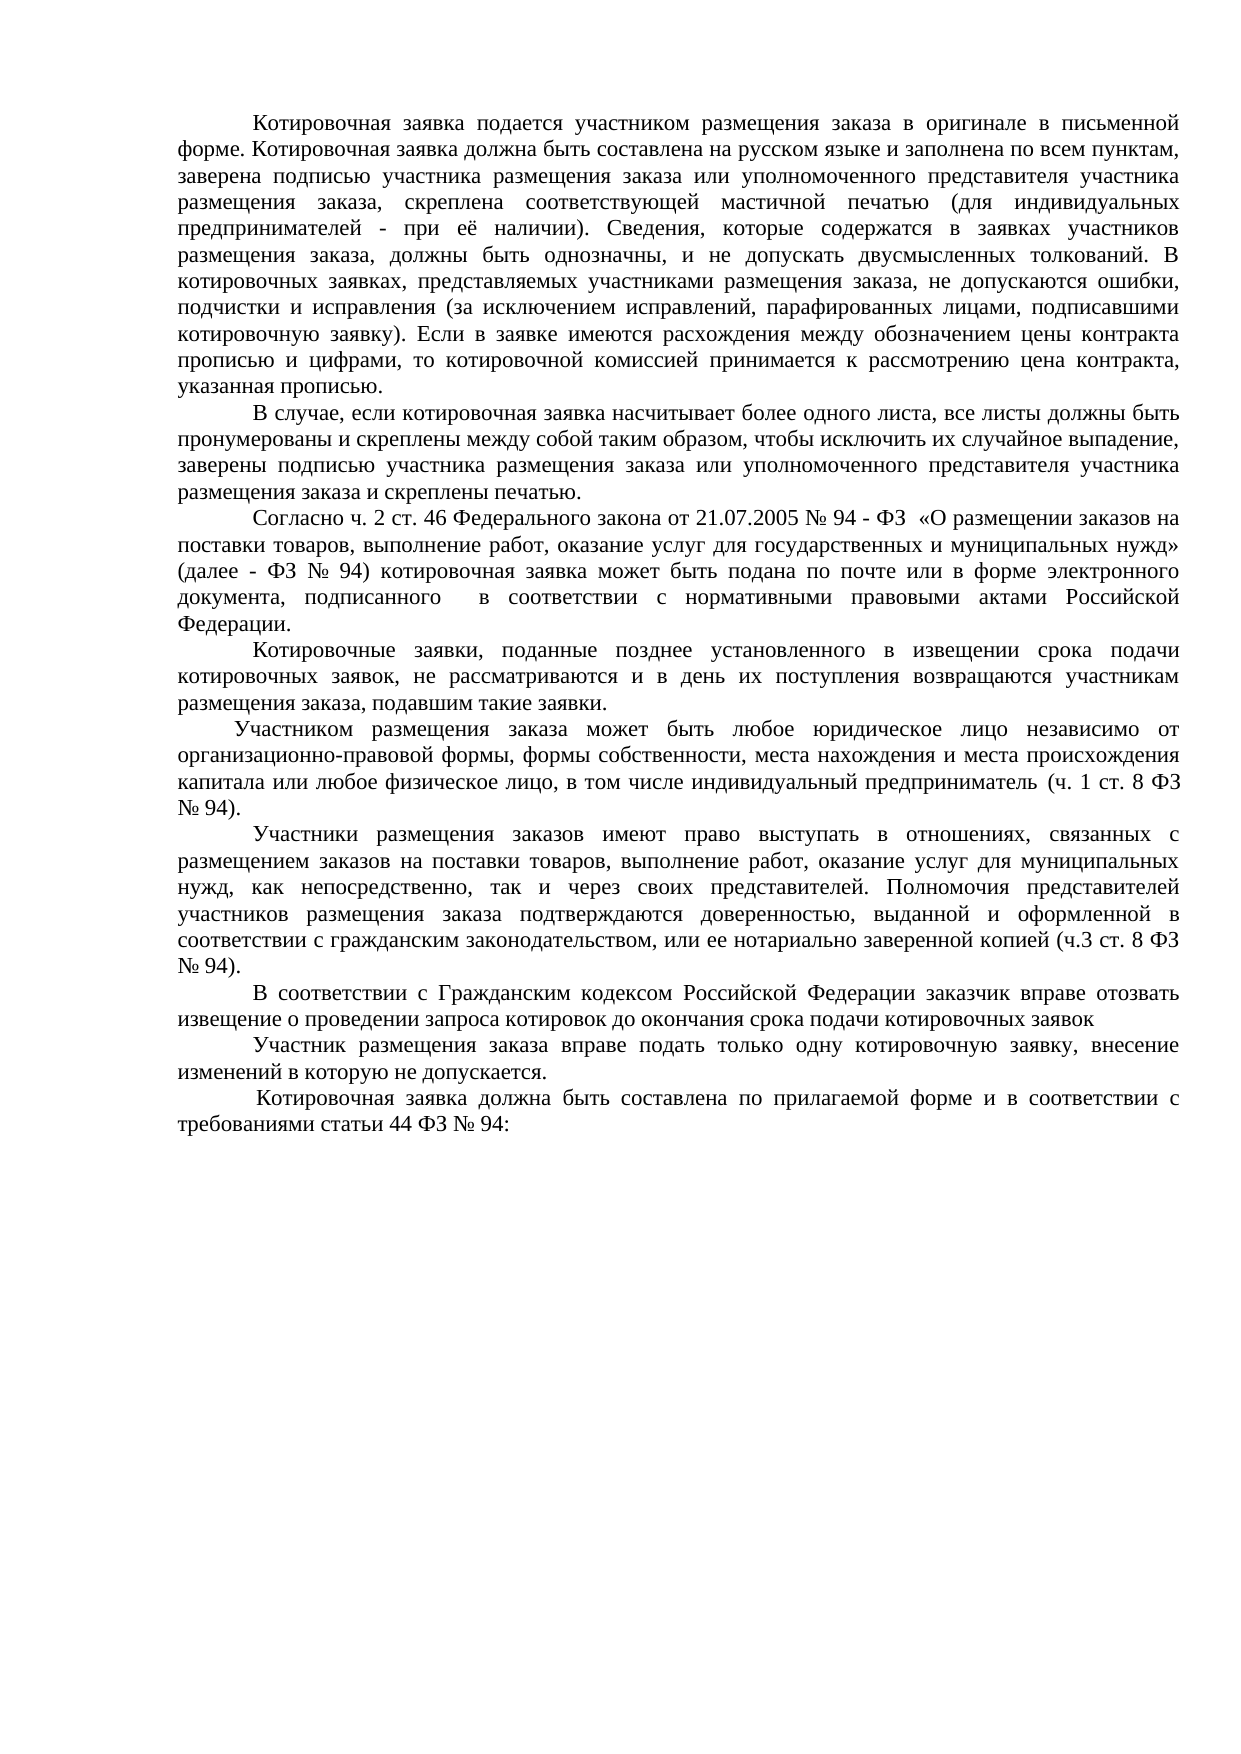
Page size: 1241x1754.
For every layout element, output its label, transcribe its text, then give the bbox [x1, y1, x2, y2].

text Котировочная заявка подается участником размещения заказа в оригинале в письменной форме. Котировочная заявка должна быть составлена на русском языке и заполнена по всем пунктам, заверена подписью участника размещения заказа или уполномоченного представителя участника размещения заказа, скреплена соответствующей мастичной печатью (для индивидуальных предпринимателей - при её наличии). Сведения, которые содержатся в заявках участников размещения заказа, должны быть однозначны, и не допускать двусмысленных толкований. В котировочных заявках, представляемых участниками размещения заказа, не допускаются ошибки, подчистки и исправления (за исключением исправлений, парафированных лицами, подписавшими котировочную заявку). Если в заявке имеются расхождения между обозначением цены контракта прописью и цифрами, то котировочной комиссией принимается к рассмотрению цена контракта, указанная прописью. [177, 109, 1181, 399]
text Участником размещения заказа может быть любое юридическое лицо независимо от организационно-правовой формы, формы собственности, места нахождения и места происхождения капитала или любое физическое лицо, в том числе индивидуальный предприниматель (ч. 1 ст. 8 ФЗ № 94). [177, 715, 1181, 821]
title В соответствии с Гражданским кодексом Российской Федерации заказчик вправе отозвать извещение о проведении запроса котировок до окончания срока подачи котировочных заявок [177, 979, 1181, 1031]
text В случае, если котировочная заявка насчитывает более одного листа, все листы должны быть пронумерованы и скреплены между собой таким образом, чтобы исключить их случайное выпадение, заверены подписью участника размещения заказа или уполномоченного представителя участника размещения заказа и скреплены печатью. [177, 399, 1181, 504]
title Котировочные заявки, поданные позднее установленного в извещении срока подачи котировочных заявок, не рассматриваются и в день их поступления возвращаются участникам размещения заказа, подавшим такие заявки. [177, 636, 1181, 715]
text Участники размещения заказов имеют право выступать в отношениях, связанных с размещением заказов на поставки товаров, выполнение работ, оказание услуг для муниципальных нужд, как непосредственно, так и через своих представителей. Полномочия представителей участников размещения заказа подтверждаются доверенностью, выданной и оформленной в соответствии с гражданским законодательством, или ее нотариально заверенной копией (ч.3 ст. 8 ФЗ № 94). [177, 821, 1181, 979]
title Участник размещения заказа вправе подать только одну котировочную заявку, внесение изменений в которую не допускается. [177, 1031, 1181, 1084]
title Согласно ч. 2 ст. 46 Федерального закона от 21.07.2005 № 94 - ФЗ «О размещении заказов на поставки товаров, выполнение работ, оказание услуг для государственных и муниципальных нужд» (далее - ФЗ № 94) котировочная заявка может быть подана по почте или в форме электронного документа, подписанного в соответствии с нормативными правовыми актами Российской Федерации. [177, 504, 1181, 636]
title Котировочная заявка должна быть составлена по прилагаемой форме и в соответствии с требованиями статьи 44 ФЗ № 94: [177, 1084, 1181, 1137]
